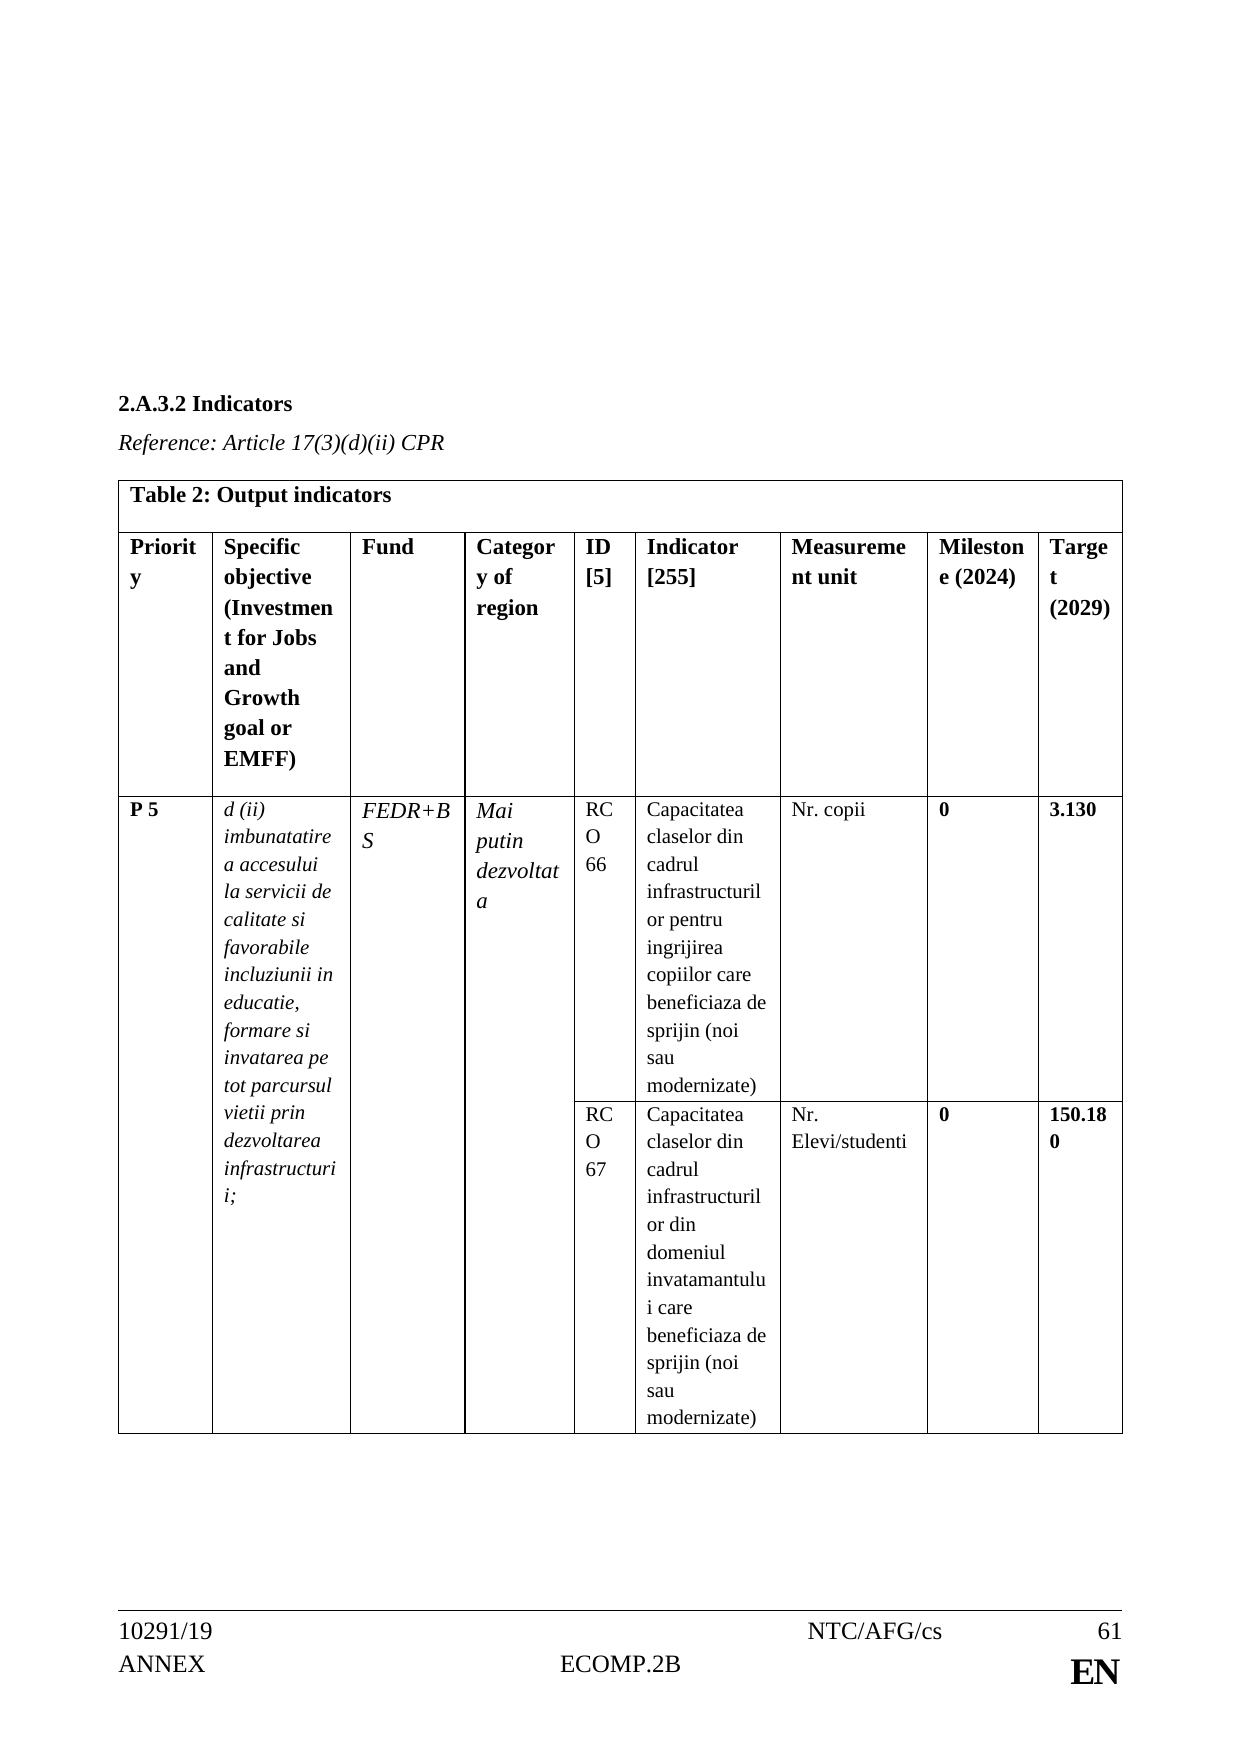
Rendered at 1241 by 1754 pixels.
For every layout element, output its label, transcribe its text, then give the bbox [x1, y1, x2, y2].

table_cell RCO 66 [575, 797, 635, 1101]
table_cell d (ii) imbunatatirea accesului la servicii de calitate si favorabile incluziunii in educatie, formare si invatarea pe tot parcursul vietii prin dezvoltarea infrastructurii; [213, 797, 350, 1433]
table_cell Specific objective (Investment for Jobs and Growth goal or EMFF) [213, 533, 350, 796]
table_cell Mai putin dezvoltata [466, 797, 574, 1433]
table_cell 3.130 [1039, 797, 1122, 1101]
table_cell Priority [119, 533, 212, 796]
table_cell Milestone (2024) [928, 533, 1038, 796]
table_cell 0 [928, 1102, 1038, 1433]
table_cell FEDR+BS [351, 797, 464, 1433]
table_cell Capacitatea claselor din cadrul infrastructurilor din domeniul invatamantului care beneficiaza de sprijin (noi sau modernizate) [636, 1102, 780, 1433]
table_header Table 2: Output indicators [119, 481, 1122, 532]
table_cell P 5 [119, 797, 212, 1433]
table_cell Nr. copii [781, 797, 927, 1101]
text 2.A.3.2 Indicators [118, 390, 1122, 416]
table_cell 150.180 [1039, 1102, 1122, 1433]
table_cell Fund [351, 533, 464, 796]
table_cell Measurement unit [781, 533, 927, 796]
table_cell Category of region [466, 533, 574, 796]
table_cell 0 [928, 797, 1038, 1101]
text Reference: Article 17(3)(d)(ii) CPR [118, 429, 1122, 455]
table_cell Target (2029) [1039, 533, 1122, 796]
table_cell ID [5] [575, 533, 635, 796]
table_cell Nr. Elevi/studenti [781, 1102, 927, 1433]
table_cell Capacitatea claselor din cadrul infrastructurilor pentru ingrijirea copiilor care beneficiaza de sprijin (noi sau modernizate) [636, 797, 780, 1101]
table_cell RCO 67 [575, 1102, 635, 1433]
table_cell Indicator [255] [636, 533, 780, 796]
